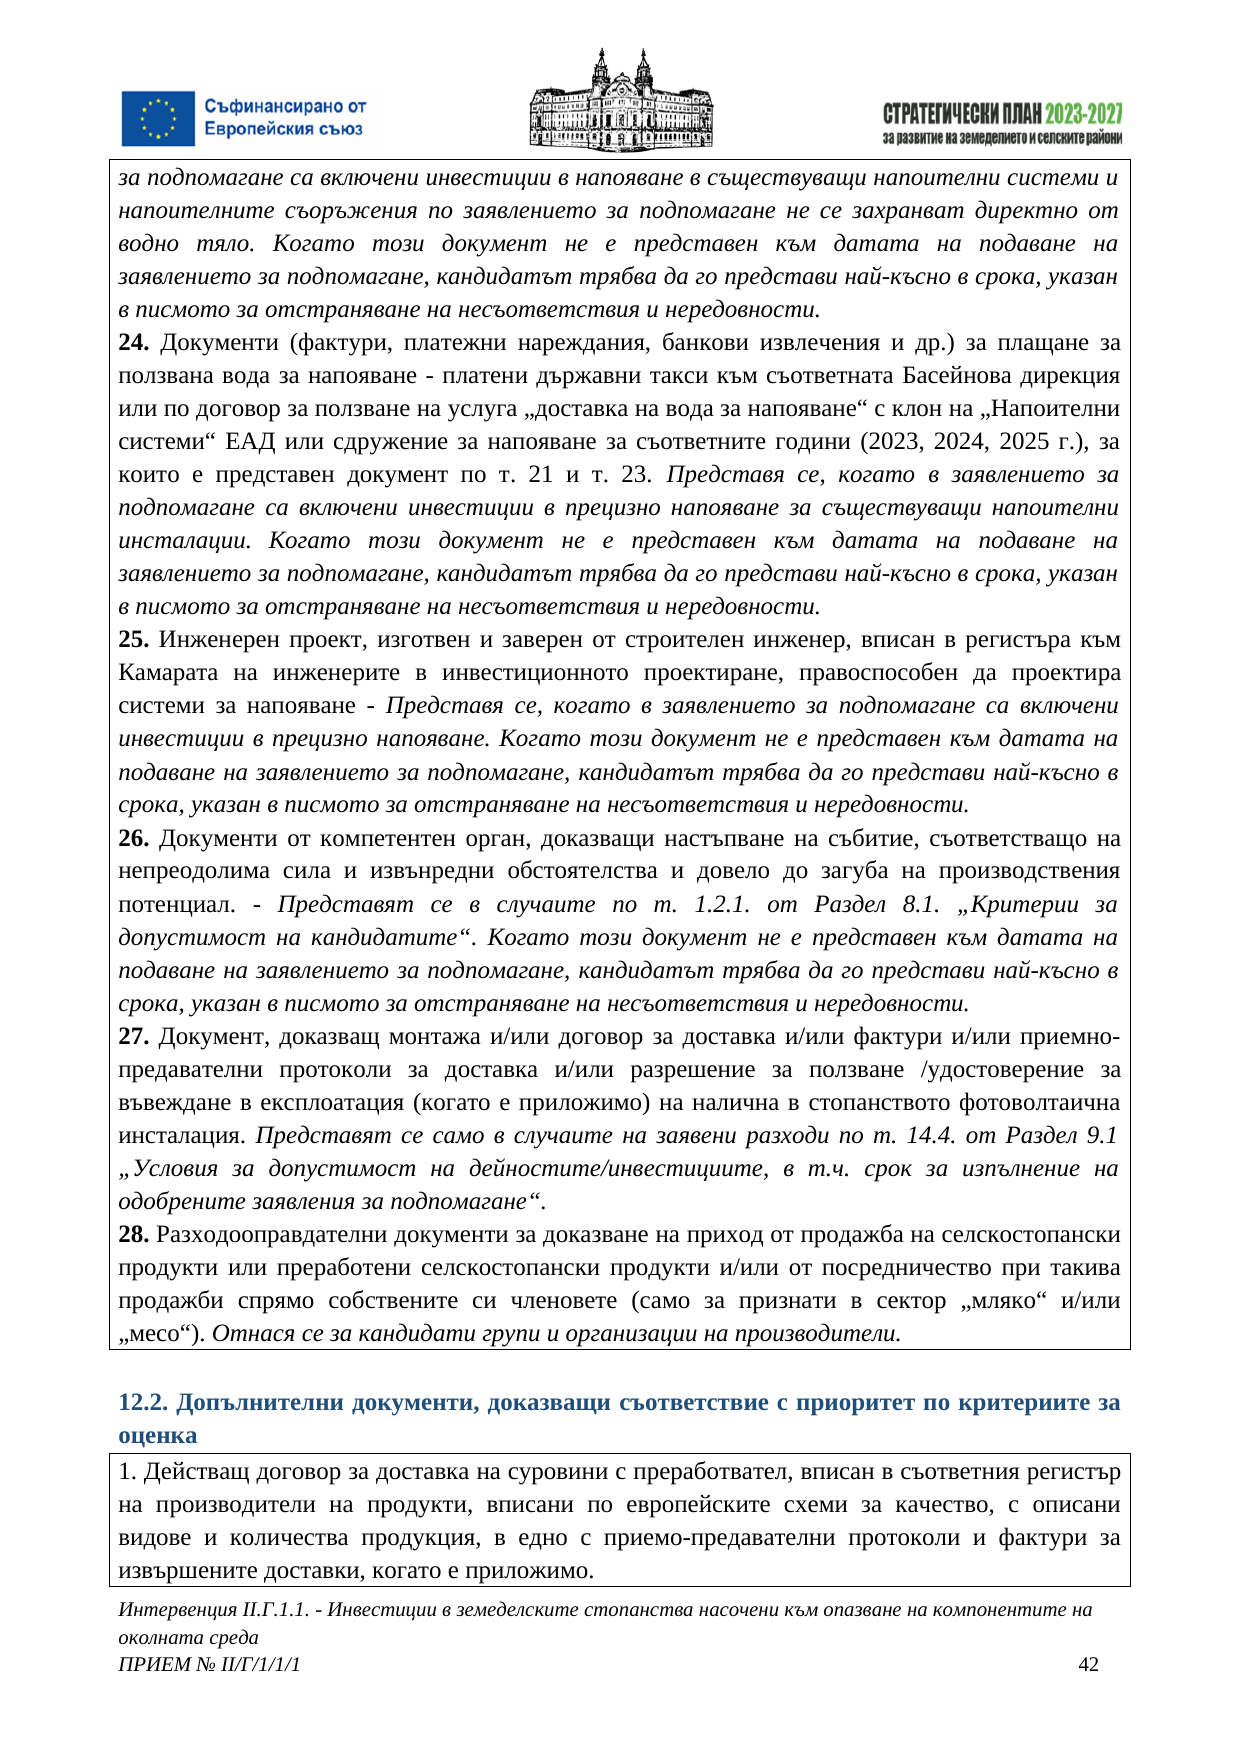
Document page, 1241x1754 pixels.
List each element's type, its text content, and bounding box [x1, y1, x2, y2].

text 24. Документи (фактури, платежни нареждания, банкови извлечения и др.) за плащане за ползвана вода за напояване - платени държавни такси към съответната Басейнова дирекция или по договор за ползване на услуга „доставка на вода за напояване“ с клон на „Напоителни системи“ ЕАД или сдружение за напояване за съответните години (2023, 2024, 2025 г.), за които е представен документ по т. 21 и т. 23. Представя се, когато в заявлението за подпомагане са включени инвестиции в прецизно напояване за съществуващи напоителни инсталации. Когато този документ не е представен към датата на подаване на заявлението за подпомагане, кандидатът трябва да го представи най-късно в срока, указан в писмото за отстраняване на несъответствия и нередовности. [110, 324, 1130, 620]
text 26. Документи от компетентен орган, доказващи настъпване на събитие, съответстващо на непреодолима сила и извънредни обстоятелства и довело до загуба на производствения потенциал. - Представят се в случаите по т. 1.2.1. от Раздел 8.1. „Критерии за допустимост на кандидатите“. Когато този документ не е представен към датата на подаване на заявлението за подпомагане, кандидатът трябва да го представи най-късно в срока, указан в писмото за отстраняване на несъответствия и нередовности. [110, 819, 1130, 1016]
text 12.2. Допълнителни документи, доказващи съответствие с приоритет по критериите за оценка [118, 1387, 1122, 1449]
text 27. Документ, доказващ монтажа и/или договор за доставка и/или фактури и/или приемно-предавателни протоколи за доставка и/или разрешение за ползване /удостоверение за въвеждане в експлоатация (когато е приложимо) на налична в стопанството фотоволтаична инсталация. Представят се само в случаите на заявени разходи по т. 14.4. от Раздел 9.1 „Условия за допустимост на дейностите/инвестициите, в т.ч. срок за изпълнение на одобрените заявления за подпомагане“. [110, 1018, 1130, 1214]
text 1. Действащ договор за доставка на суровини с преработвател, вписан в съответния регистър на производители на продукти, вписани по европейските схеми за качество, с описани видове и количества продукция, в едно с приемо-предавателни протоколи и фактури за извършените доставки, когато е приложимо. [110, 1454, 1130, 1586]
text 28. Разходооправдателни документи за доказване на приход от продажба на селскостопански продукти или преработени селскостопански продукти и/или от посредничество при такива продажби спрямо собствените си членовете (само за признати в сектор „мляко“ и/или „месо“). Отнася се за кандидати групи и организации на производители. [110, 1216, 1130, 1349]
picture [118, 44, 1123, 159]
text 25. Инженерен проект, изготвен и заверен от строителен инженер, вписан в регистъра към Камарата на инженерите в инвестиционното проектиране, правоспособен да проектира системи за напояване - Представя се, когато в заявлението за подпомагане са включени инвестиции в прецизно напояване. Когато този документ не е представен към датата на подаване на заявлението за подпомагане, кандидатът трябва да го представи най-късно в срока, указан в писмото за отстраняване на несъответствия и нередовности. [110, 621, 1130, 818]
